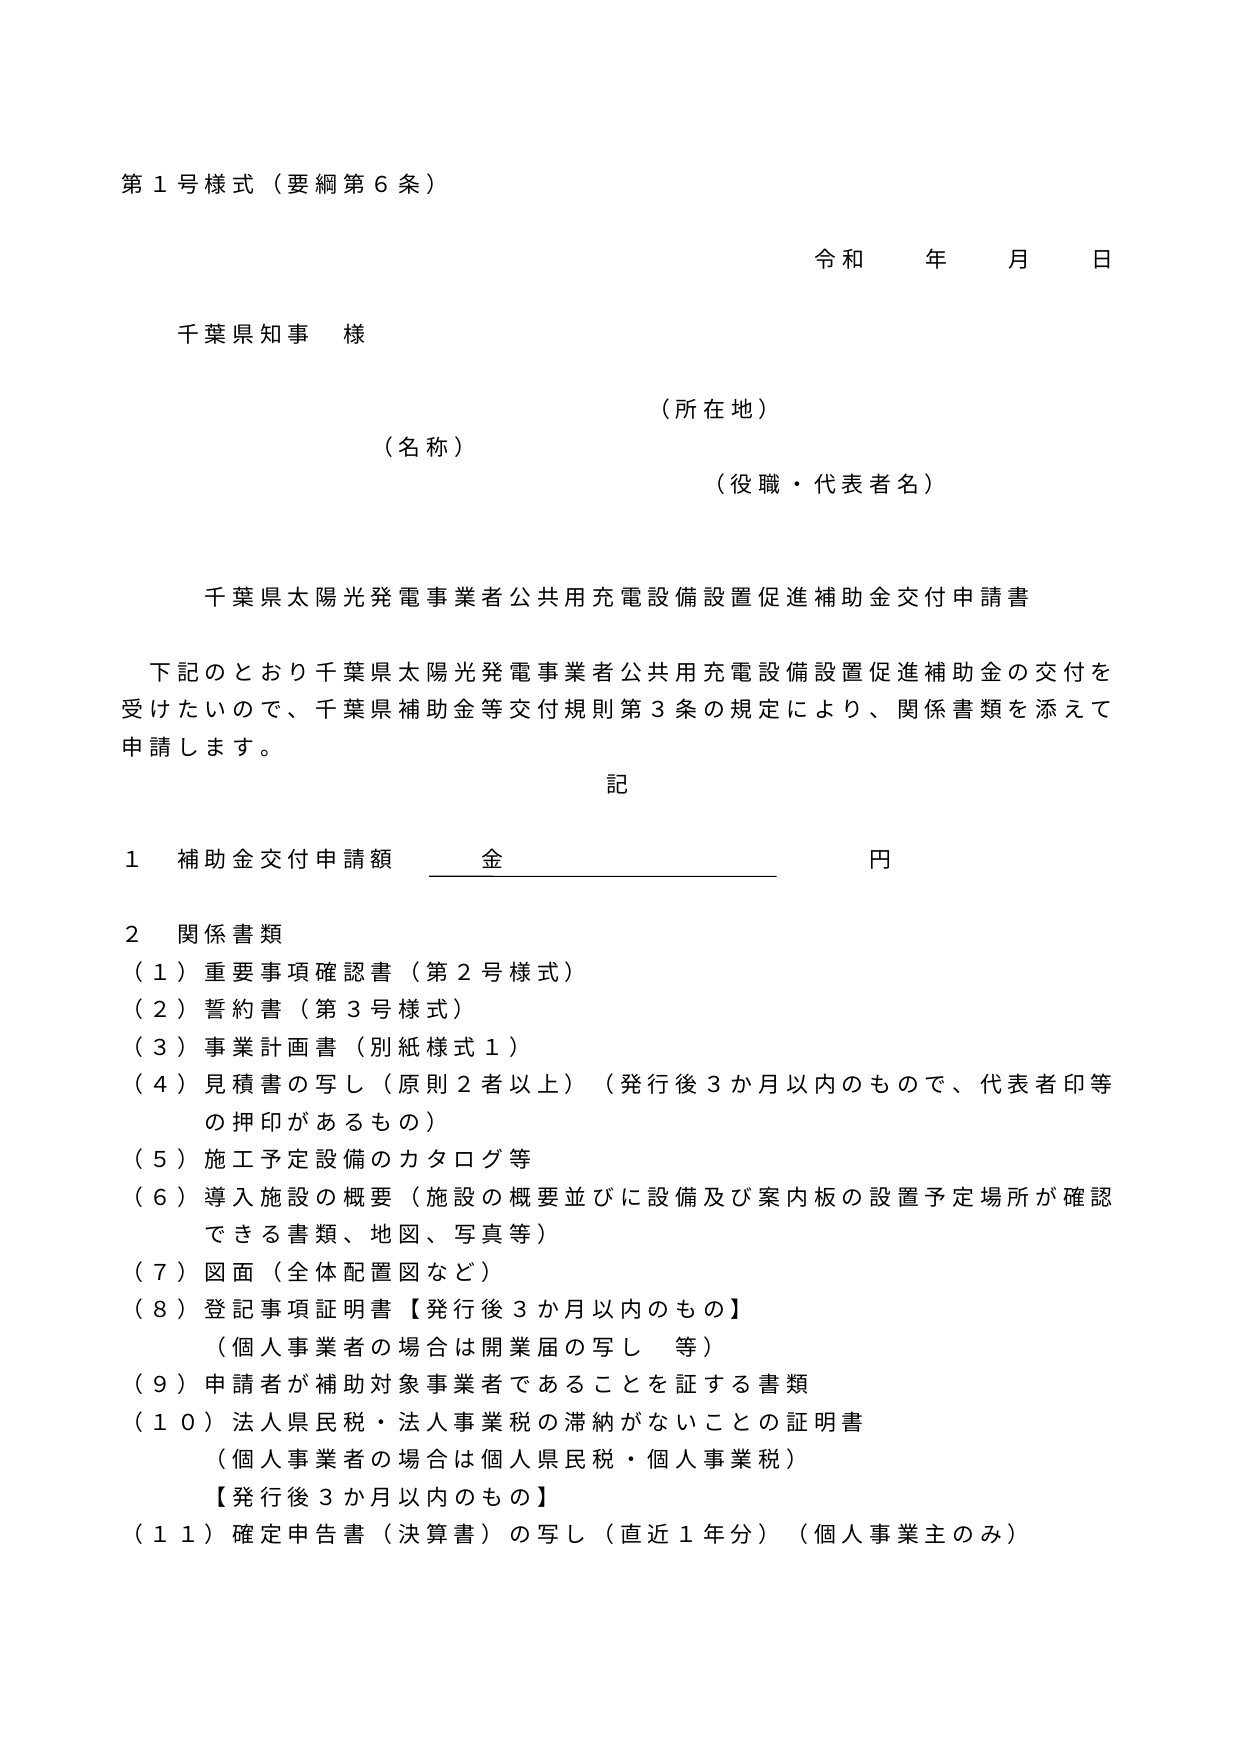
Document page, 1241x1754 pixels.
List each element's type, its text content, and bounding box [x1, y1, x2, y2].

text （３）事業計画書（別紙様式１） [121, 1027, 1119, 1064]
text 令和 年 月 日 [121, 239, 1119, 277]
text ２ 関係書類 [121, 914, 1119, 952]
text （４）見積書の写し（原則２者以上）（発行後３か月以内のもので、代表者印等の押印があるもの） [121, 1064, 1119, 1139]
text （９）申請者が補助対象事業者であることを証する書類 [121, 1364, 1119, 1402]
text （所在地） [159, 389, 1119, 427]
text 千葉県太陽光発電事業者公共用充電設備設置促進補助金交付申請書 [121, 577, 1119, 614]
text 【発行後３か月以内のもの】 [196, 1477, 1119, 1514]
text （８）登記事項証明書【発行後３か月以内のもの】 [121, 1289, 1119, 1327]
text （６）導入施設の概要（施設の概要並びに設備及び案内板の設置予定場所が確認できる書類、地図、写真等） [121, 1177, 1119, 1252]
text （役職・代表者名） [121, 464, 1119, 502]
text 第１号様式（要綱第６条） [121, 164, 1119, 202]
text （１１）確定申告書（決算書）の写し（直近１年分）（個人事業主のみ） [121, 1514, 1119, 1552]
text １ 補助金交付申請額 金 円 [121, 839, 1119, 877]
text 記 [121, 764, 1119, 802]
text （２）誓約書（第３号様式） [121, 989, 1119, 1027]
text 千葉県知事 様 [159, 314, 1119, 352]
text （個人事業者の場合は個人県民税・個人事業税） [121, 1439, 1119, 1477]
text （１０）法人県民税・法人事業税の滞納がないことの証明書 [121, 1402, 1119, 1439]
text （７）図面（全体配置図など） [121, 1252, 1119, 1289]
text 下記のとおり千葉県太陽光発電事業者公共用充電設備設置促進補助金の交付を受けたいので、千葉県補助金等交付規則第３条の規定により、関係書類を添えて申請します。 [121, 652, 1119, 764]
text （１）重要事項確認書（第２号様式） [121, 952, 1119, 989]
text （個人事業者の場合は開業届の写し 等） [196, 1327, 1119, 1364]
text （５）施工予定設備のカタログ等 [121, 1139, 1119, 1177]
text （名称） [121, 427, 1119, 464]
